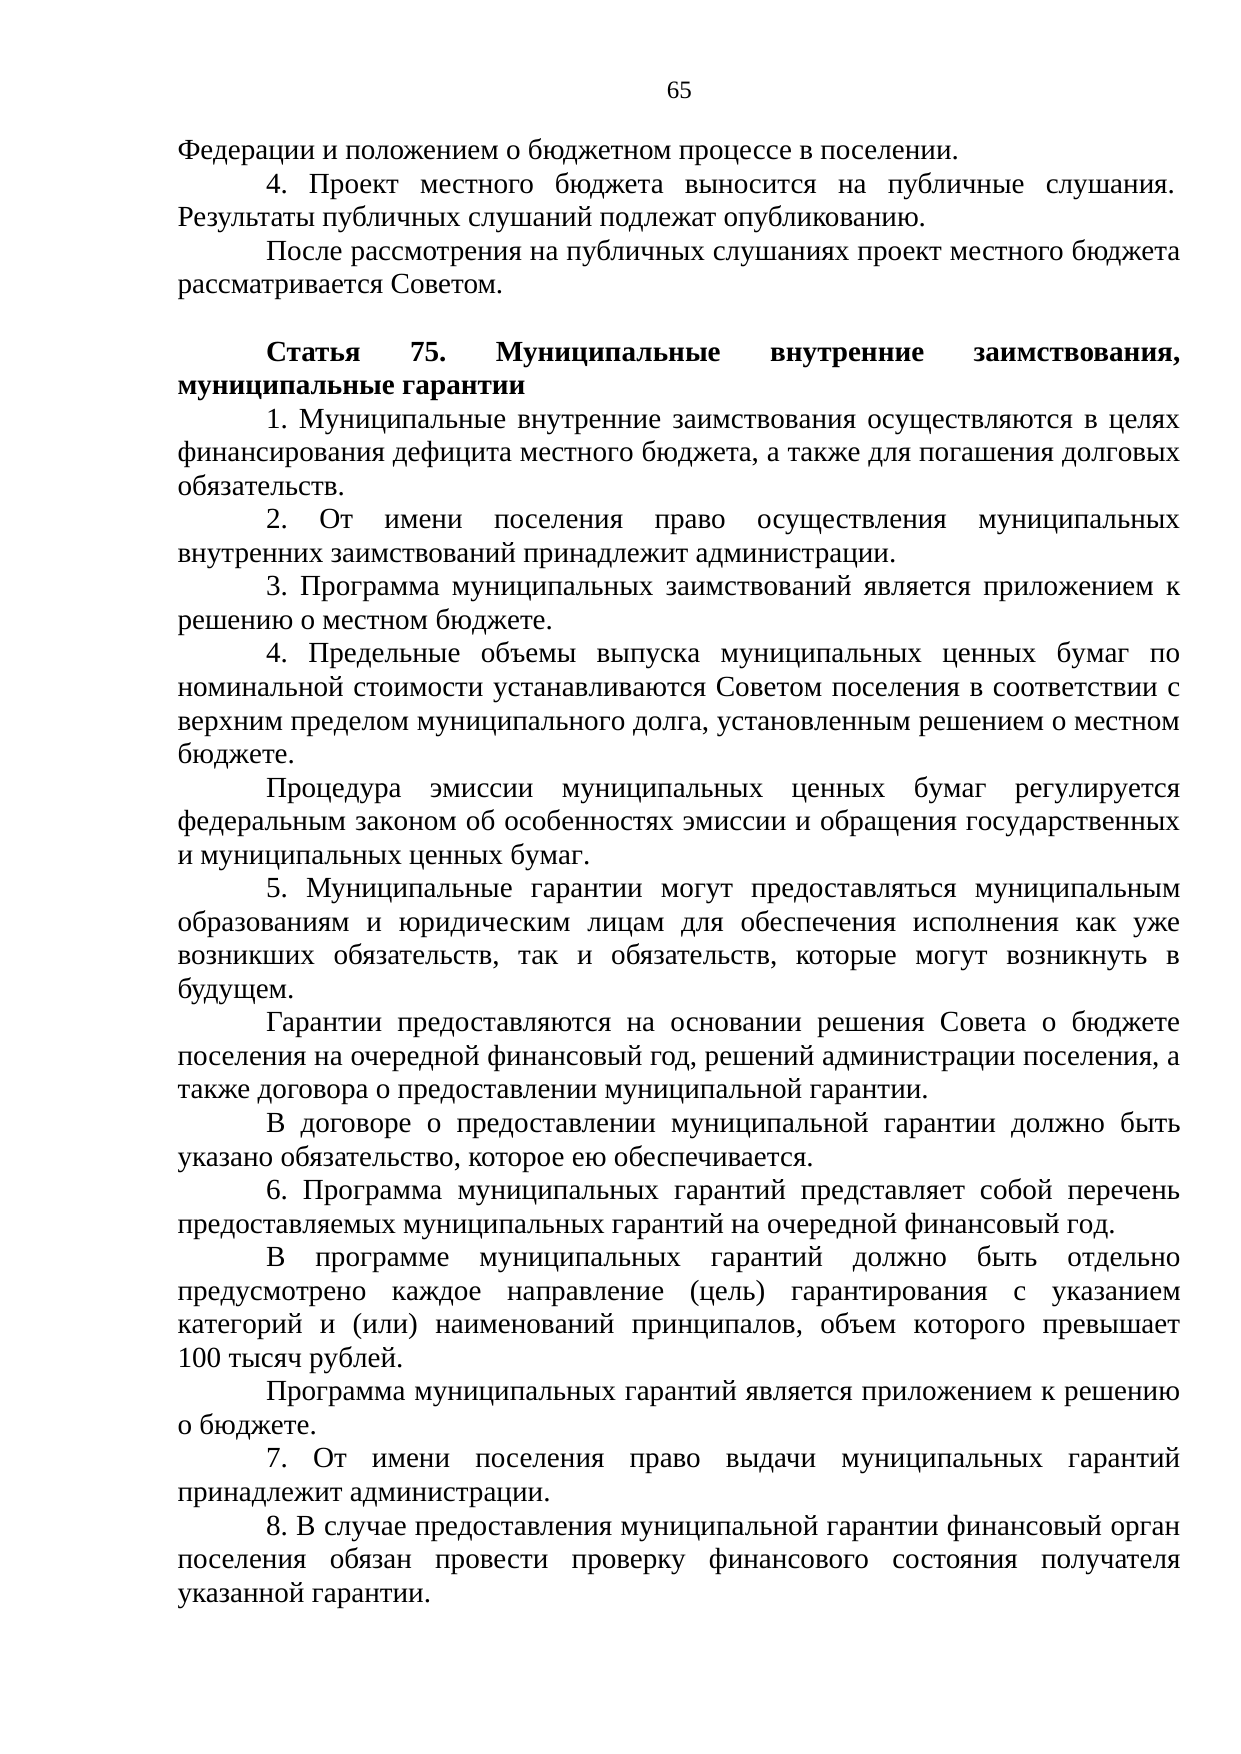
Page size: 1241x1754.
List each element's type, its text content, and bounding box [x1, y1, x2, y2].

text 2. От имени поселения право осуществления муниципальных внутренних заимствований принадлежит администрации. [177, 501, 1181, 568]
text Процедура эмиссии муниципальных ценных бумаг регулируется федеральным законом об особенностях эмиссии и обращения государственных и муниципальных ценных бумаг. [177, 770, 1181, 870]
text 4. Проект местного бюджета выносится на публичные слушания. Результаты публичных слушаний подлежат опубликованию. [177, 166, 1176, 233]
text В программе муниципальных гарантий должно быть отдельно предусмотрено каждое направление (цель) гарантирования с указанием категорий и (или) наименований принципалов, объем которого превышает 100 тысяч рублей. [177, 1239, 1181, 1373]
text 5. Муниципальные гарантии могут предоставляться муниципальным образованиям и юридическим лицам для обеспечения исполнения как уже возникших обязательств, так и обязательств, которые могут возникнуть в будущем. [177, 870, 1181, 1004]
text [177, 132, 1176, 166]
text 1. Муниципальные внутренние заимствования осуществляются в целях финансирования дефицита местного бюджета, а также для погашения долговых обязательств. [177, 401, 1181, 501]
text 6. Программа муниципальных гарантий представляет собой перечень предоставляемых муниципальных гарантий на очередной финансовый год. [177, 1172, 1181, 1239]
text После рассмотрения на публичных слушаниях проект местного бюджета рассматривается Советом. [177, 233, 1181, 300]
text 8. В случае предоставления муниципальной гарантии финансовый орган поселения обязан провести проверку финансового состояния получателя указанной гарантии. [177, 1508, 1181, 1608]
text 7. От имени поселения право выдачи муниципальных гарантий принадлежит администрации. [177, 1441, 1181, 1508]
text В договоре о предоставлении муниципальной гарантии должно быть указано обязательство, которое ею обеспечивается. [177, 1105, 1181, 1172]
text Статья 75. Муниципальные внутренние заимствования, муниципальные гарантии [177, 334, 1181, 401]
text 3. Программа муниципальных заимствований является приложением к решению о местном бюджете. [177, 568, 1181, 636]
text 4. Предельные объемы выпуска муниципальных ценных бумаг по номинальной стоимости устанавливаются Советом поселения в соответствии с верхним пределом муниципального долга, установленным решением о местном бюджете. [177, 636, 1181, 770]
text Гарантии предоставляются на основании решения Совета о бюджете поселения на очередной финансовый год, решений администрации поселения, а также договора о предоставлении муниципальной гарантии. [177, 1004, 1181, 1105]
text Программа муниципальных гарантий является приложением к решению о бюджете. [177, 1373, 1181, 1441]
